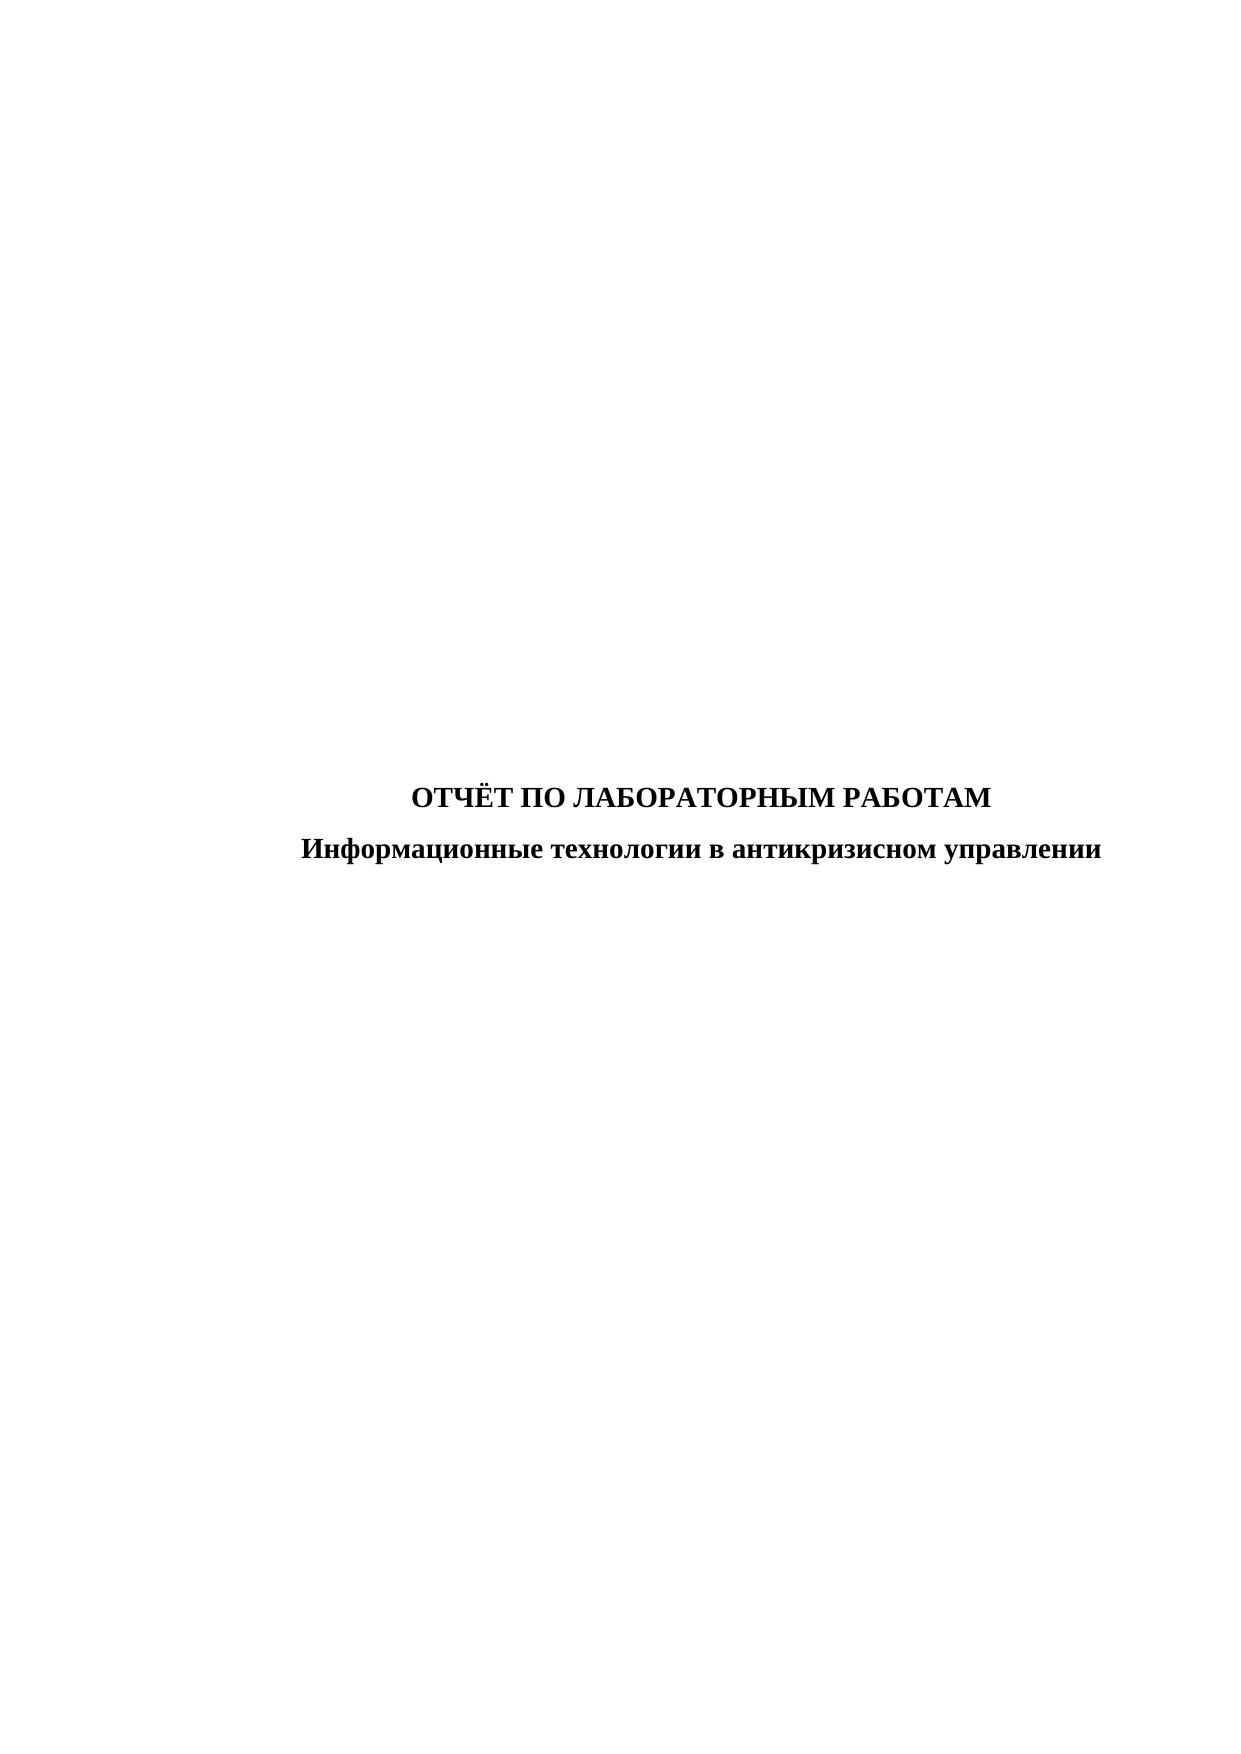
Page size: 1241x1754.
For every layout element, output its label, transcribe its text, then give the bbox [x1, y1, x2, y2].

text Информационные технологии в антикризисном управлении [177, 831, 1152, 864]
text ОТЧЁТ ПО ЛАБОРАТОРНЫМ РАБОТАМ [177, 781, 1152, 814]
